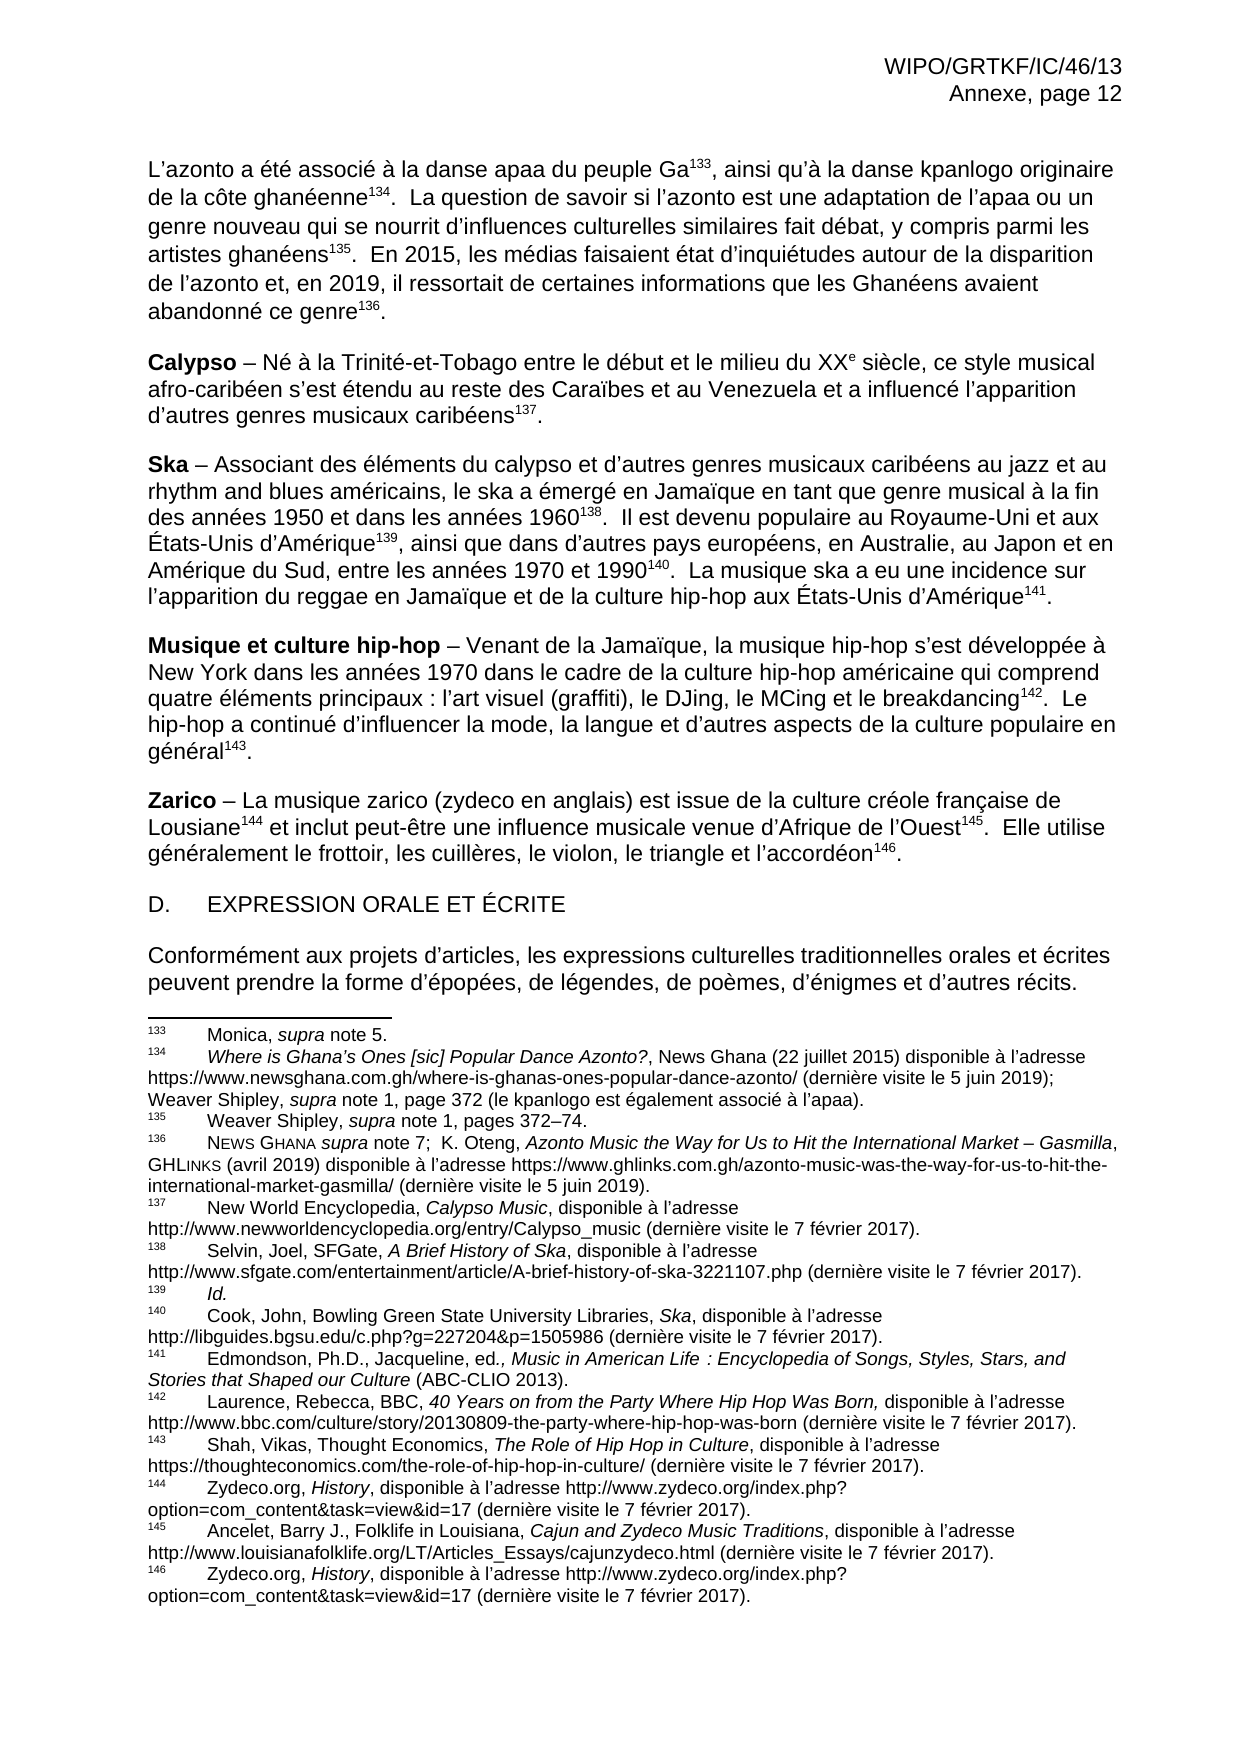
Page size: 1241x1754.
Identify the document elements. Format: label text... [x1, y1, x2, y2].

text Calypso – Né à la Trinité-et-Tobago entre le début et le milieu du XXe siècle, ce style musical afro-caribéen s’est étendu au reste des Caraïbes et au Venezuela et a influencé l’apparition d’autres genres musicaux caribéens. [148, 349, 1122, 428]
subtitle D. Expression orale et écrite [148, 891, 1122, 917]
text Ska – Associant des éléments du calypso et d’autres genres musicaux caribéens au jazz et au rhythm and blues américains, le ska a émergé en Jamaïque en tant que genre musical à la fin des années 1950 et dans les années 1960. Il est devenu populaire au Royaume-Uni et aux États-Unis d’Amérique, ainsi que dans d’autres pays européens, en Australie, au Japon et en Amérique du Sud, entre les années 1970 et 1990. La musique ska a eu une incidence sur l’apparition du reggae en Jamaïque et de la culture hip-hop aux États-Unis d’Amérique. [148, 451, 1122, 609]
text Musique et culture hip-hop – Venant de la Jamaïque, la musique hip-hop s’est développée à New York dans les années 1970 dans le cadre de la culture hip-hop américaine qui comprend quatre éléments principaux : l’art visuel (graffiti), le DJing, le MCing et le breakdancing. Le hip-hop a continué d’influencer la mode, la langue et d’autres aspects de la culture populaire en général. [148, 632, 1122, 764]
text Azonto – L’azonto est un style musical et une danse popularisés au Ghana par le rappeur ghanéen Sarkodie dans sa chanson “U Go Kill Me” en 2011 et qui ont acquis une notoriété internationale grâce à la chanson “Azonto” de l’artiste Fuse ODG, établi à Londres. L’objectif visé par Fuse ODG en créant cette chanson était de donner aux Ghanéens de la diaspora un lien avec la communauté ghanéenne. Ce genre est désormais indissociable du Ghana. Des artistes d’autres pays ont commencé à produire des chansons dans ce genre également. L’azonto a été associé à la danse apaa du peuple Ga, ainsi qu’à la danse kpanlogo originaire de la côte ghanéenne. La question de savoir si l’azonto est une adaptation de l’apaa ou un genre nouveau qui se nourrit d’influences culturelles similaires fait débat, y compris parmi les artistes ghanéens. En 2015, les médias faisaient état d’inquiétudes autour de la disparition de l’azonto et, en 2019, il ressortait de certaines informations que les Ghanéens avaient abandonné ce genre. [148, 156, 1122, 324]
text Zarico – La musique zarico (zydeco en anglais) est issue de la culture créole française de Lousiane et inclut peut-être une influence musicale venue d’Afrique de l’Ouest. Elle utilise généralement le frottoir, les cuillères, le violon, le triangle et l’accordéon. [148, 787, 1122, 866]
text Conformément aux projets d’articles, les expressions culturelles traditionnelles orales et écrites peuvent prendre la forme d’épopées, de légendes, de poèmes, d’énigmes et d’autres récits. Cette section présente plusieurs exemples de fables, de contes de fées et de légendes qui peuvent être considérés par certains comme des expressions culturelles traditionnelles orales et écrites. [148, 942, 1122, 995]
